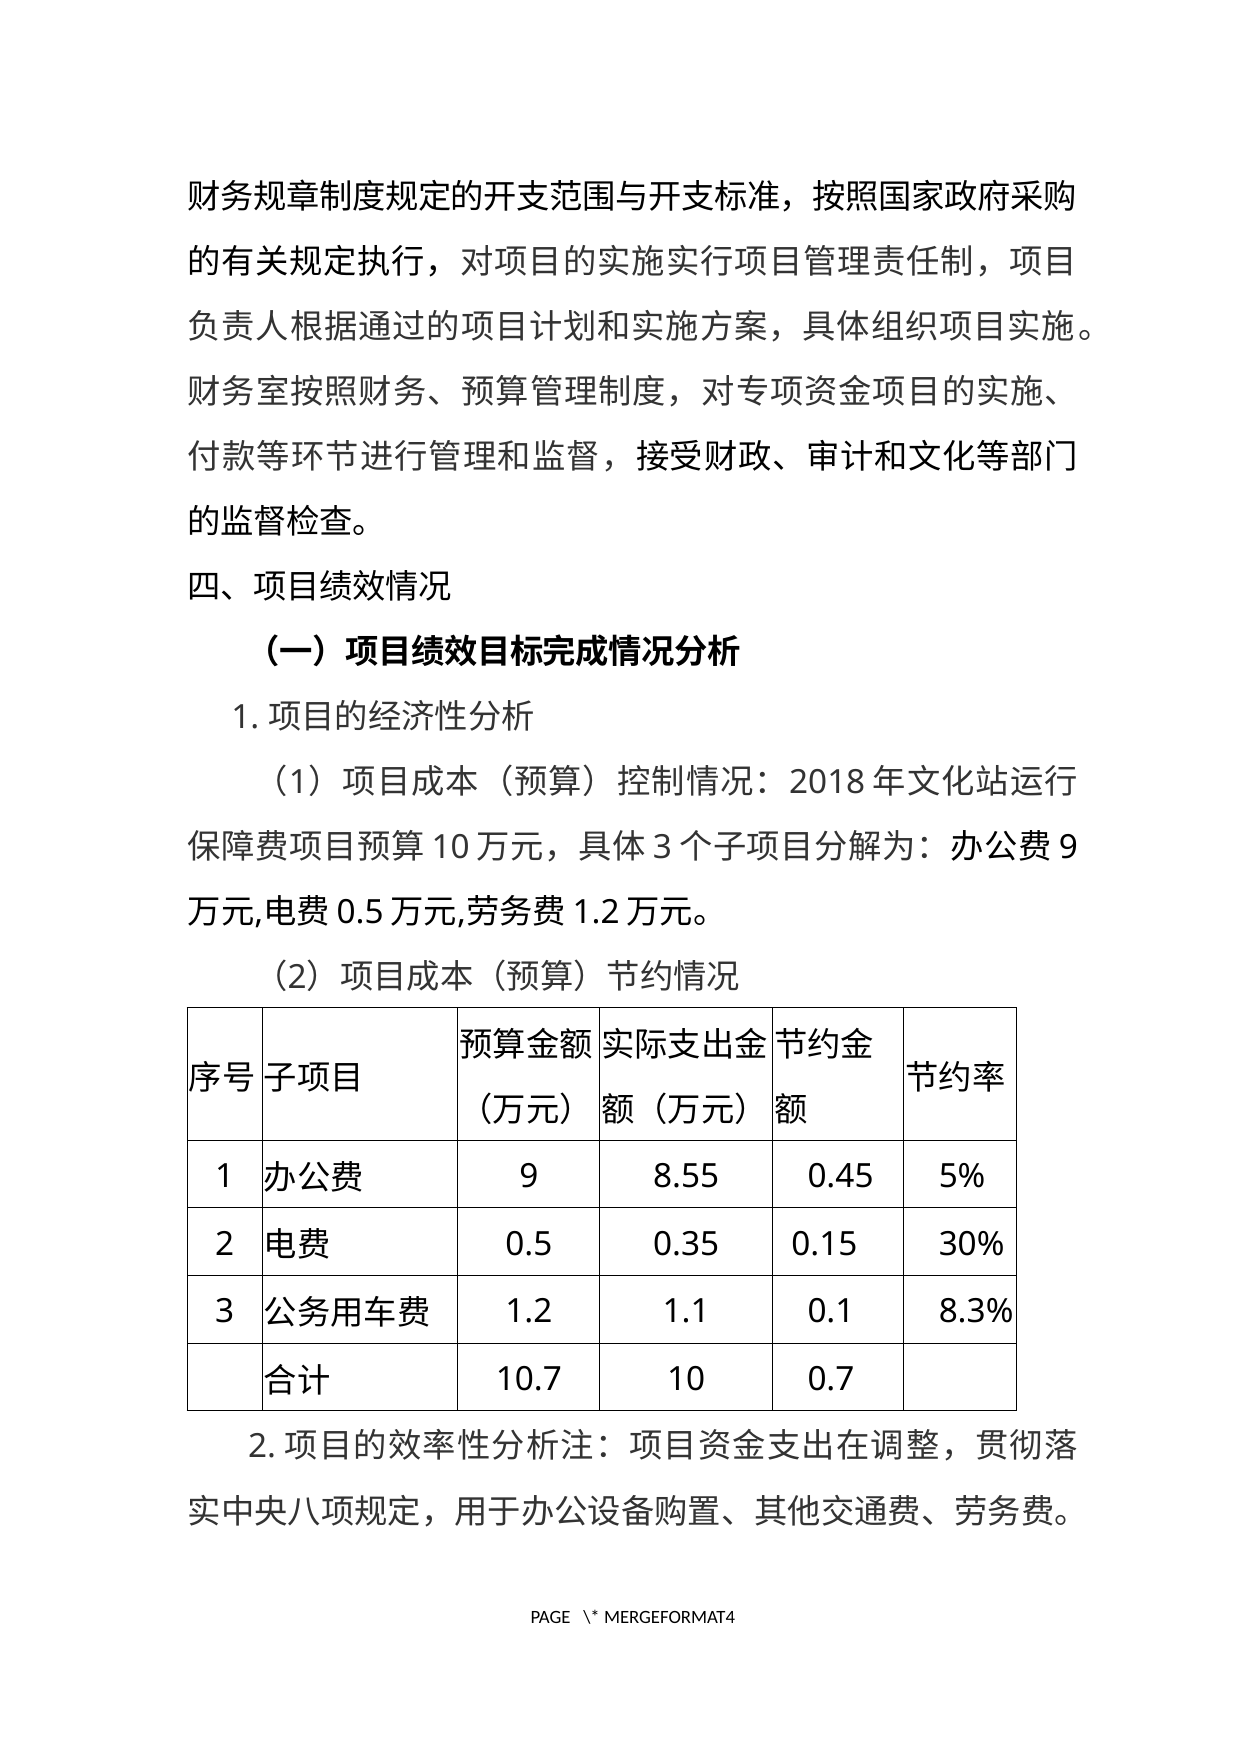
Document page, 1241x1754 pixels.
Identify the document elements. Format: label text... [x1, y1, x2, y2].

table_header 预算金额（万元） [458, 1008, 599, 1139]
text 1. 项目的经济性分析 [187, 682, 1078, 747]
table_header 子项目 [263, 1008, 457, 1139]
table_header 节约金额 [773, 1008, 903, 1139]
table_cell 合计 [263, 1344, 457, 1410]
table_cell 电费 [263, 1208, 457, 1275]
table_cell 3 [188, 1276, 262, 1342]
table_cell 8.3% [904, 1276, 1016, 1342]
table_cell 1.2 [458, 1276, 599, 1342]
table_cell 0.15 [773, 1208, 903, 1275]
table_cell 10.7 [458, 1344, 599, 1410]
text （一）项目绩效目标完成情况分析 [187, 617, 1078, 682]
table_header 节约率 [904, 1008, 1016, 1139]
table_header 实际支出金额（万元） [600, 1008, 772, 1139]
table_cell 0.1 [773, 1276, 903, 1342]
text 四、项目绩效情况 [187, 552, 1078, 617]
table_cell 30% [904, 1208, 1016, 1275]
table_cell 9 [458, 1141, 599, 1207]
text 2. 项目的效率性分析注：项目资金支出在调整，贯彻落实中央八项规定，用于办公设备购置、其他交通费、劳务费。 [187, 1411, 1078, 1541]
table_cell 0.5 [458, 1208, 599, 1275]
table_cell 1 [188, 1141, 262, 1207]
text （2）项目成本（预算）节约情况 [187, 942, 1078, 1007]
table_header 序号 [188, 1008, 262, 1139]
table_cell 10 [600, 1344, 772, 1410]
table_cell [904, 1344, 1016, 1410]
table_cell 0.35 [600, 1208, 772, 1275]
table_cell [188, 1344, 262, 1410]
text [187, 162, 1078, 552]
table_cell 5% [904, 1141, 1016, 1207]
table_cell 公务用车费 [263, 1276, 457, 1342]
table_cell 0.7 [773, 1344, 903, 1410]
table_cell 0.45 [773, 1141, 903, 1207]
table_cell 2 [188, 1208, 262, 1275]
table_cell 1.1 [600, 1276, 772, 1342]
table_cell 8.55 [600, 1141, 772, 1207]
text （1）项目成本（预算）控制情况：2018年文化站运行保障费项目预算10万元，具体3个子项目分解为：办公费9万元,电费0.5万元,劳务费1.2万元。 [187, 747, 1078, 942]
table_cell 办公费 [263, 1141, 457, 1207]
